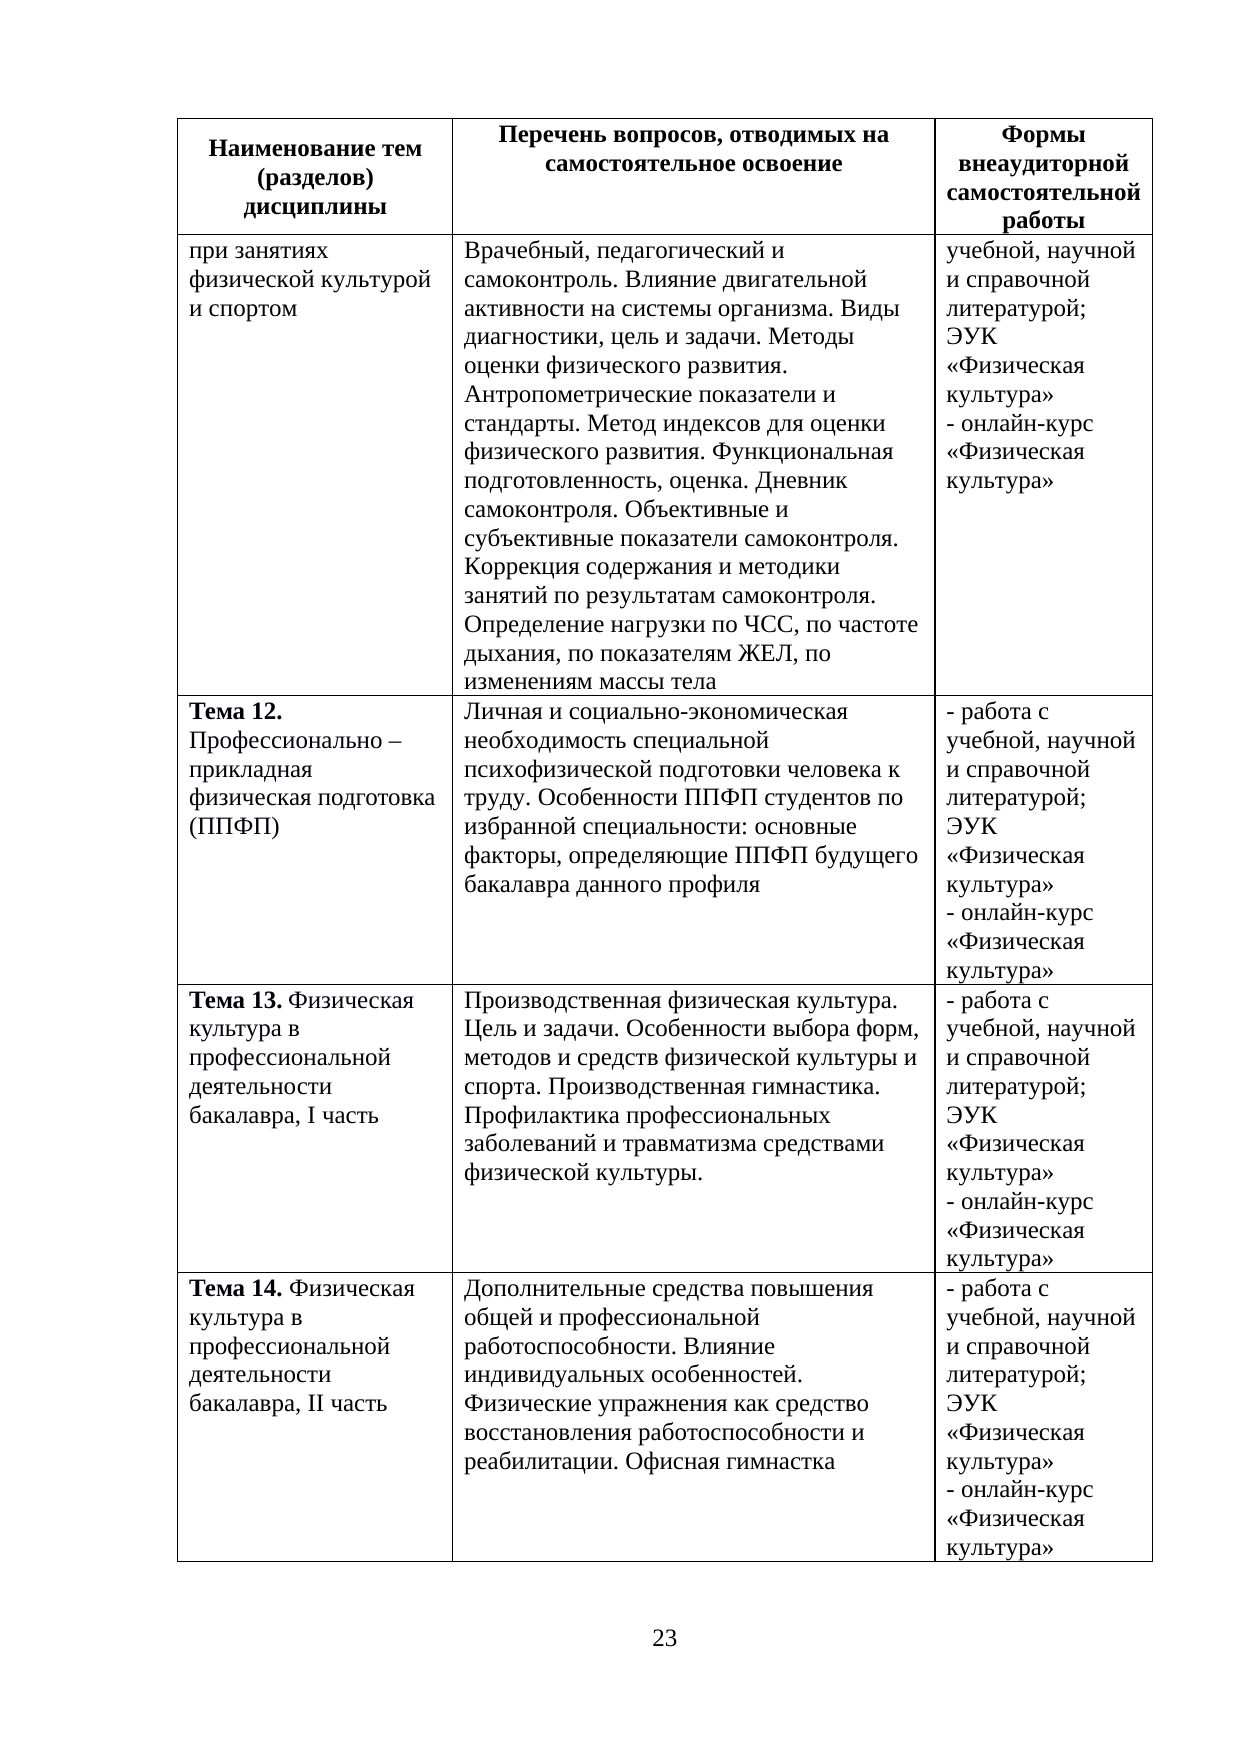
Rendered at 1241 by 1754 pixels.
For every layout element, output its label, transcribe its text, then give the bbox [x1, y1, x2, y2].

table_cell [936, 235, 1152, 695]
table_cell - работа с учебной, научной и справочной литературой; ЭУК «Физическая культура» - онлайн-курс «Физическая культура» [936, 1273, 1152, 1561]
table_cell Тема 13. Физическая культура в профессиональной деятельности бакалавра, I часть [178, 985, 452, 1272]
table_header Наименование тем (разделов) дисциплины [178, 119, 452, 234]
table_cell Производственная физическая культура. Цель и задачи. Особенности выбора форм, методов и средств физической культуры и спорта. Производственная гимнастика. Профилактика профессиональных заболеваний и травматизма средствами физической культуры. [453, 985, 934, 1272]
table_cell Тема 14. Физическая культура в профессиональной деятельности бакалавра, II часть [178, 1273, 452, 1561]
table_header Формы внеаудиторной самостоятельной работы [936, 119, 1152, 234]
table_cell - работа с учебной, научной и справочной литературой; ЭУК «Физическая культура» - онлайн-курс «Физическая культура» [936, 696, 1152, 984]
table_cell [178, 235, 452, 695]
table_cell - работа с учебной, научной и справочной литературой; ЭУК «Физическая культура» - онлайн-курс «Физическая культура» [936, 985, 1152, 1272]
table_cell Дополнительные средства повышения общей и профессиональной работоспособности. Влияние индивидуальных особенностей. Физические упражнения как средство восстановления работоспособности и реабилитации. Офисная гимнастка [453, 1273, 934, 1561]
table_header Перечень вопросов, отводимых на самостоятельное освоение [453, 119, 934, 234]
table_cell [453, 235, 934, 695]
table_cell Личная и социально-экономическая необходимость специальной психофизической подготовки человека к труду. Особенности ППФП студентов по избранной специальности: основные факторы, определяющие ППФП будущего бакалавра данного профиля [453, 696, 934, 984]
table_cell Тема 12. Профессионально – прикладная физическая подготовка (ППФП) [178, 696, 452, 984]
